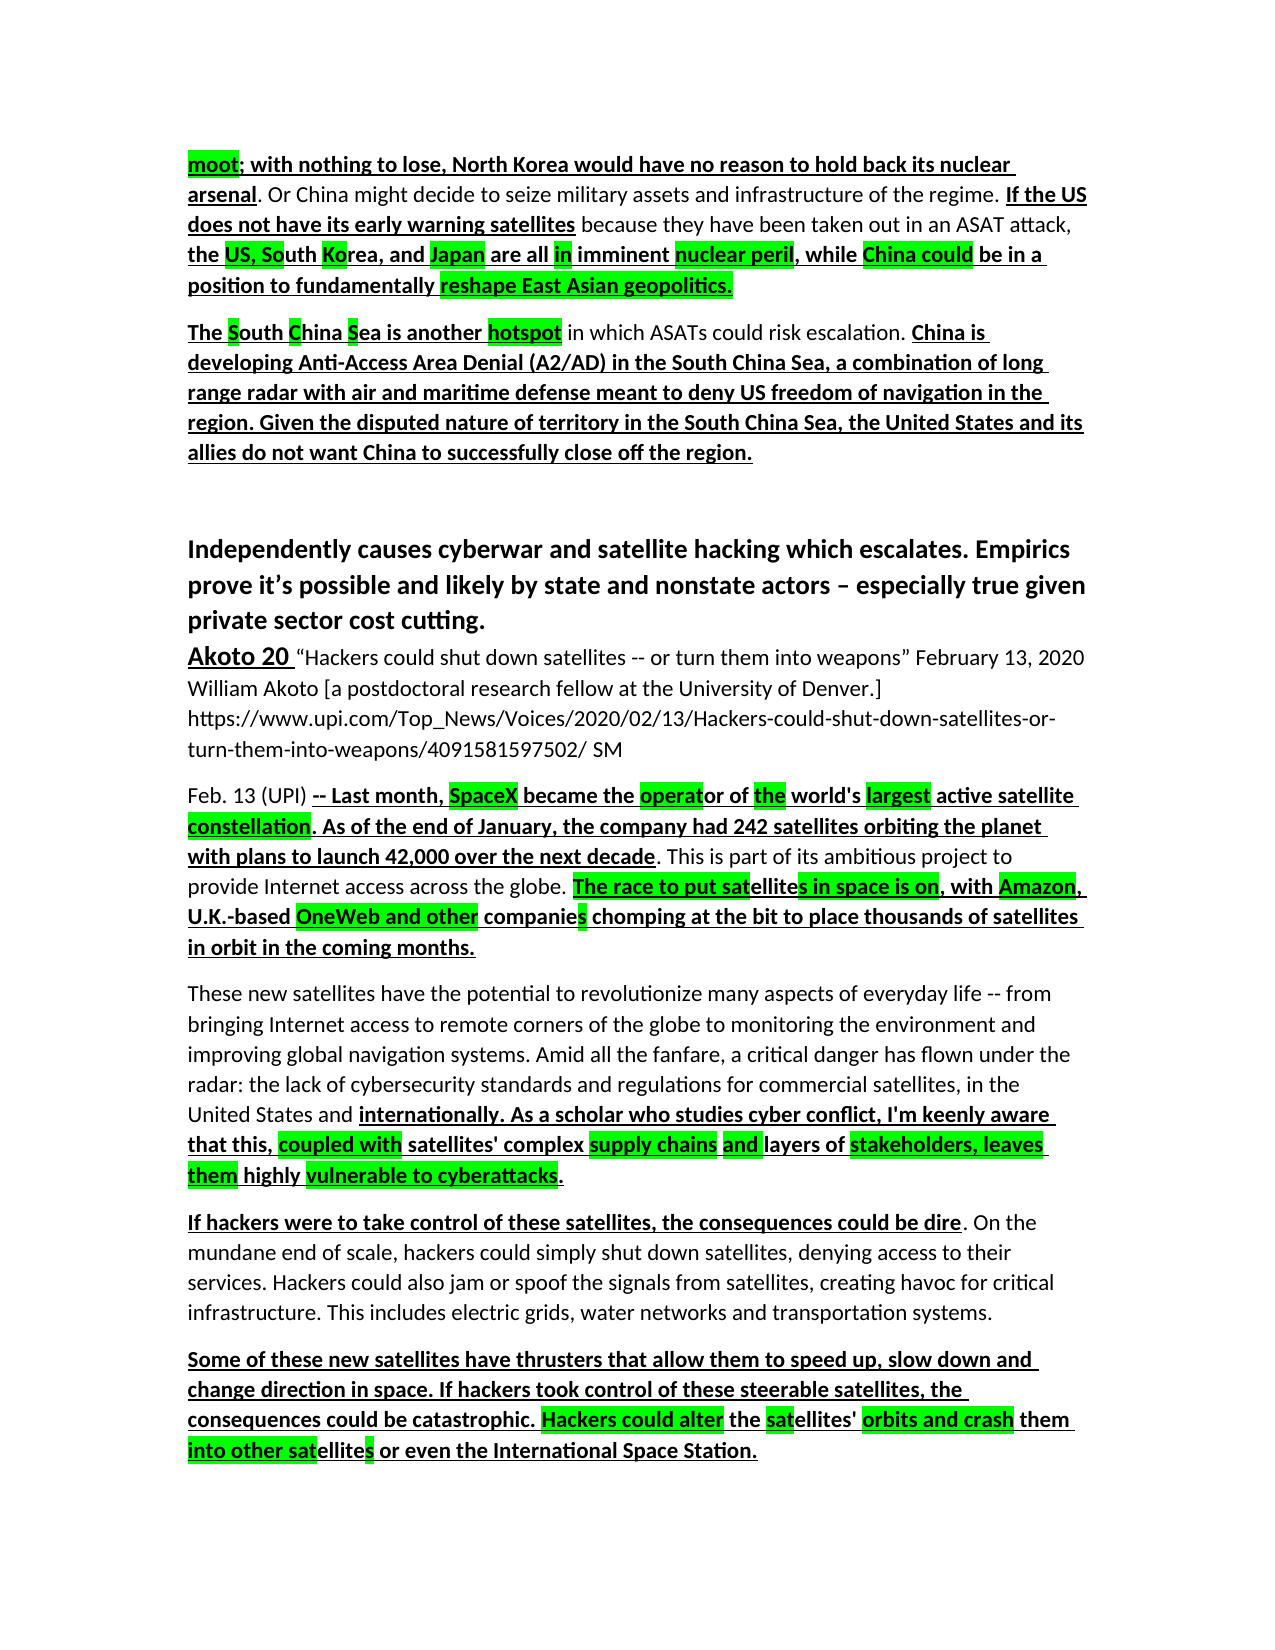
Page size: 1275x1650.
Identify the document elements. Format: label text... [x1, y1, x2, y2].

subtitle Independently causes cyberwar and satellite hacking which escalates. Empirics prove it’s possible and likely by state and nonstate actors – especially true given private sector cost cutting. [187, 532, 1087, 637]
text The South China Sea is another hotspot in which ASATs could risk escalation. China is developing Anti-Access Area Denial (A2/AD) in the South China Sea, a combination of long range radar with air and maritime defense meant to deny US freedom of navigation in the region. Given the disputed nature of territory in the South China Sea, the United States and its allies do not want China to successfully close off the region. [187, 318, 1087, 467]
text If hackers were to take control of these satellites, the consequences could be dire. On the mundane end of scale, hackers could simply shut down satellites, denying access to their services. Hackers could also jam or spoof the signals from satellites, creating havoc for critical infrastructure. This includes electric grids, water networks and transportation systems. [187, 1208, 1087, 1326]
text Akoto 20 “Hackers could shut down satellites -- or turn them into weapons” February 13, 2020 William Akoto [a postdoctoral research fellow at the University of Denver.] https://www.upi.com/Top_News/Voices/2020/02/13/Hackers-could-shut-down-satellites-or-turn-them-into-weapons/4091581597502/ SM [187, 639, 1087, 763]
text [187, 150, 1087, 299]
text These new satellites have the potential to revolutionize many aspects of everyday life -- from bringing Internet access to remote corners of the globe to monitoring the environment and improving global navigation systems. Amid all the fanfare, a critical danger has flown under the radar: the lack of cybersecurity standards and regulations for commercial satellites, in the United States and internationally. As a scholar who studies cyber conflict, I'm keenly aware that this, coupled with satellites' complex supply chains and layers of stakeholders, leaves them highly vulnerable to cyberattacks. [187, 979, 1087, 1189]
text Some of these new satellites have thrusters that allow them to speed up, slow down and change direction in space. If hackers took control of these steerable satellites, the consequences could be catastrophic. Hackers could alter the satellites' orbits and crash them into other satellites or even the International Space Station. [187, 1345, 1087, 1464]
text Feb. 13 (UPI) -- Last month, SpaceX became the operator of the world's largest active satellite constellation. As of the end of January, the company had 242 satellites orbiting the planet with plans to launch 42,000 over the next decade. This is part of its ambitious project to provide Internet access across the globe. The race to put satellites in space is on, with Amazon, U.K.-based OneWeb and other companies chomping at the bit to place thousands of satellites in orbit in the coming months. [187, 782, 1087, 961]
